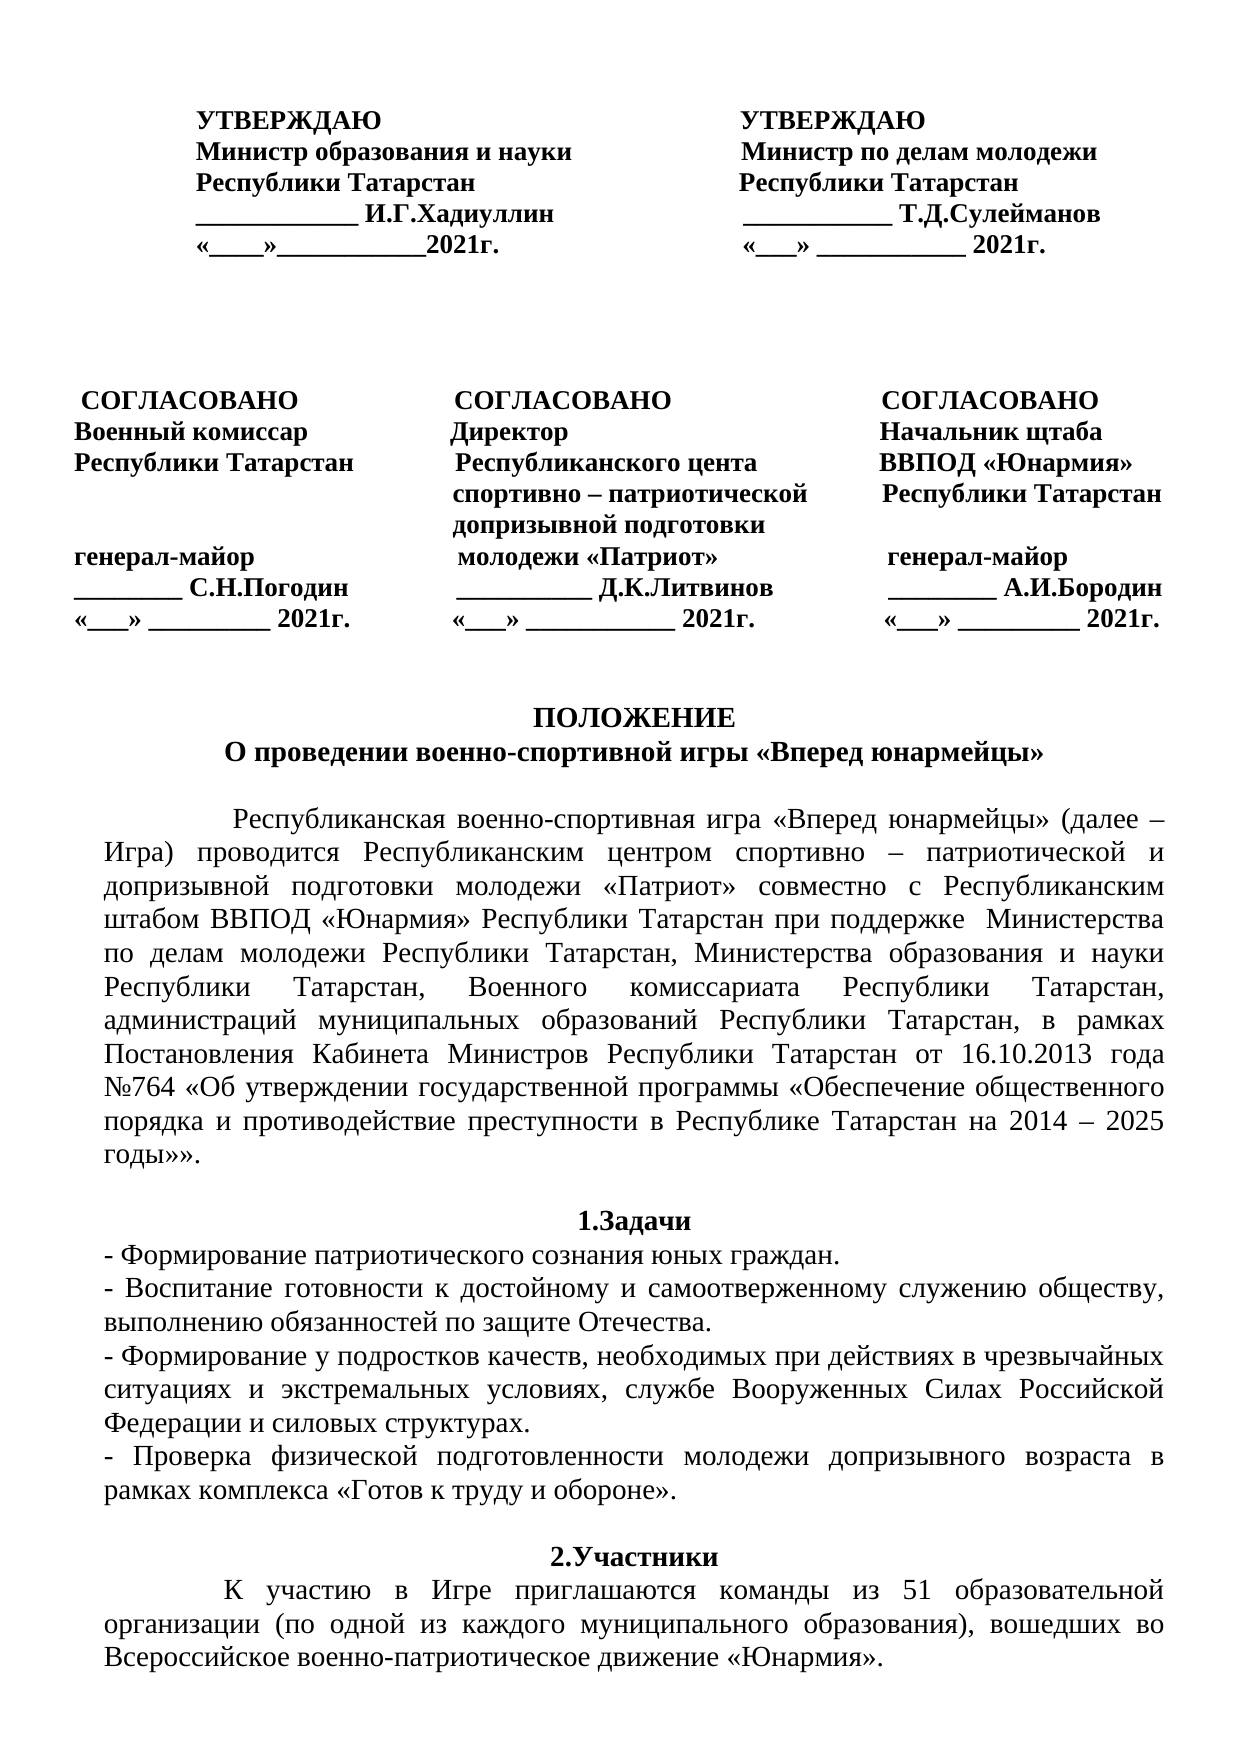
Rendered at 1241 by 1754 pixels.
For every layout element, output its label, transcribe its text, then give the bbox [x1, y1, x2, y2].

text ПОЛОЖЕНИЕ [103, 700, 1165, 734]
text спортивно – патриотической Республики Татарстан [74, 477, 1165, 509]
title К участию в Игре приглашаются команды из 51 образовательной организации (по одной из каждого муниципального образования), вошедших во Всероссийское военно-патриотическое движение «Юнармия». [103, 1572, 1165, 1673]
text допризывной подготовки [74, 509, 1165, 540]
text Республики Татарстан Республики Татарстан [196, 166, 1240, 197]
text «___» _________ 2021г. «___» ___________ 2021г. «___» _________ 2021г. [74, 602, 1165, 633]
text «____»___________2021г. «___» ___________ 2021г. [196, 228, 1240, 259]
text Военный комиссар Директор Начальник щтаба [74, 415, 1165, 446]
text ____________ И.Г.Хадиуллин ___________ Т.Д.Сулейманов [196, 197, 1240, 228]
title - Формирование патриотического сознания юных граждан. [103, 1237, 1165, 1271]
list - Формирование у подростков качеств, необходимых при действиях в чрезвычайных ситуациях и экстремальных условиях, службе Вооруженных Силах Российской Федерации и силовых структурах. [103, 1338, 1165, 1438]
title 2.Участники [103, 1539, 1165, 1572]
text ________ С.Н.Погодин __________ Д.К.Литвинов ________ А.И.Бородин [74, 571, 1165, 602]
list - Проверка физической подготовленности молодежи допризывного возраста в рамках комплекса «Готов к труду и обороне». [103, 1438, 1165, 1505]
list 1.Задачи [103, 1203, 1165, 1237]
text УТВЕРЖДАЮ УТВЕРЖДАЮ [196, 104, 1240, 135]
text О проведении военно-спортивной игры «Вперед юнармейцы» [103, 734, 1165, 767]
text Министр образования и науки Министр по делам молодежи [196, 135, 1240, 166]
text СОГЛАСОВАНО СОГЛАСОВАНО СОГЛАСОВАНО [74, 384, 1165, 415]
text Республиканская военно-спортивная игра «Вперед юнармейцы» (далее – Игра) проводится Республиканским центром спортивно – патриотической и допризывной подготовки молодежи «Патриот» совместно с Республиканским штабом ВВПОД «Юнармия» Республики Татарстан при поддержке Министерства по делам молодежи Республики Татарстан, Министерства образования и науки Республики Татарстан, Военного комиссариата Республики Татарстан, администраций муниципальных образований Республики Татарстан, в рамках Постановления Кабинета Министров Республики Татарстан от 16.10.2013 года №764 «Об утверждении государственной программы «Обеспечение общественного порядка и противодействие преступности в Республике Татарстан на 2014 – 2025 годы»». [103, 801, 1165, 1170]
text Республики Татарстан Республиканского цента ВВПОД «Юнармия» [74, 446, 1165, 477]
title - Воспитание готовности к достойному и самоотверженному служению обществу, выполнению обязанностей по защите Отечества. [103, 1271, 1165, 1338]
text генерал-майор молодежи «Патриот» генерал-майор [74, 540, 1165, 571]
